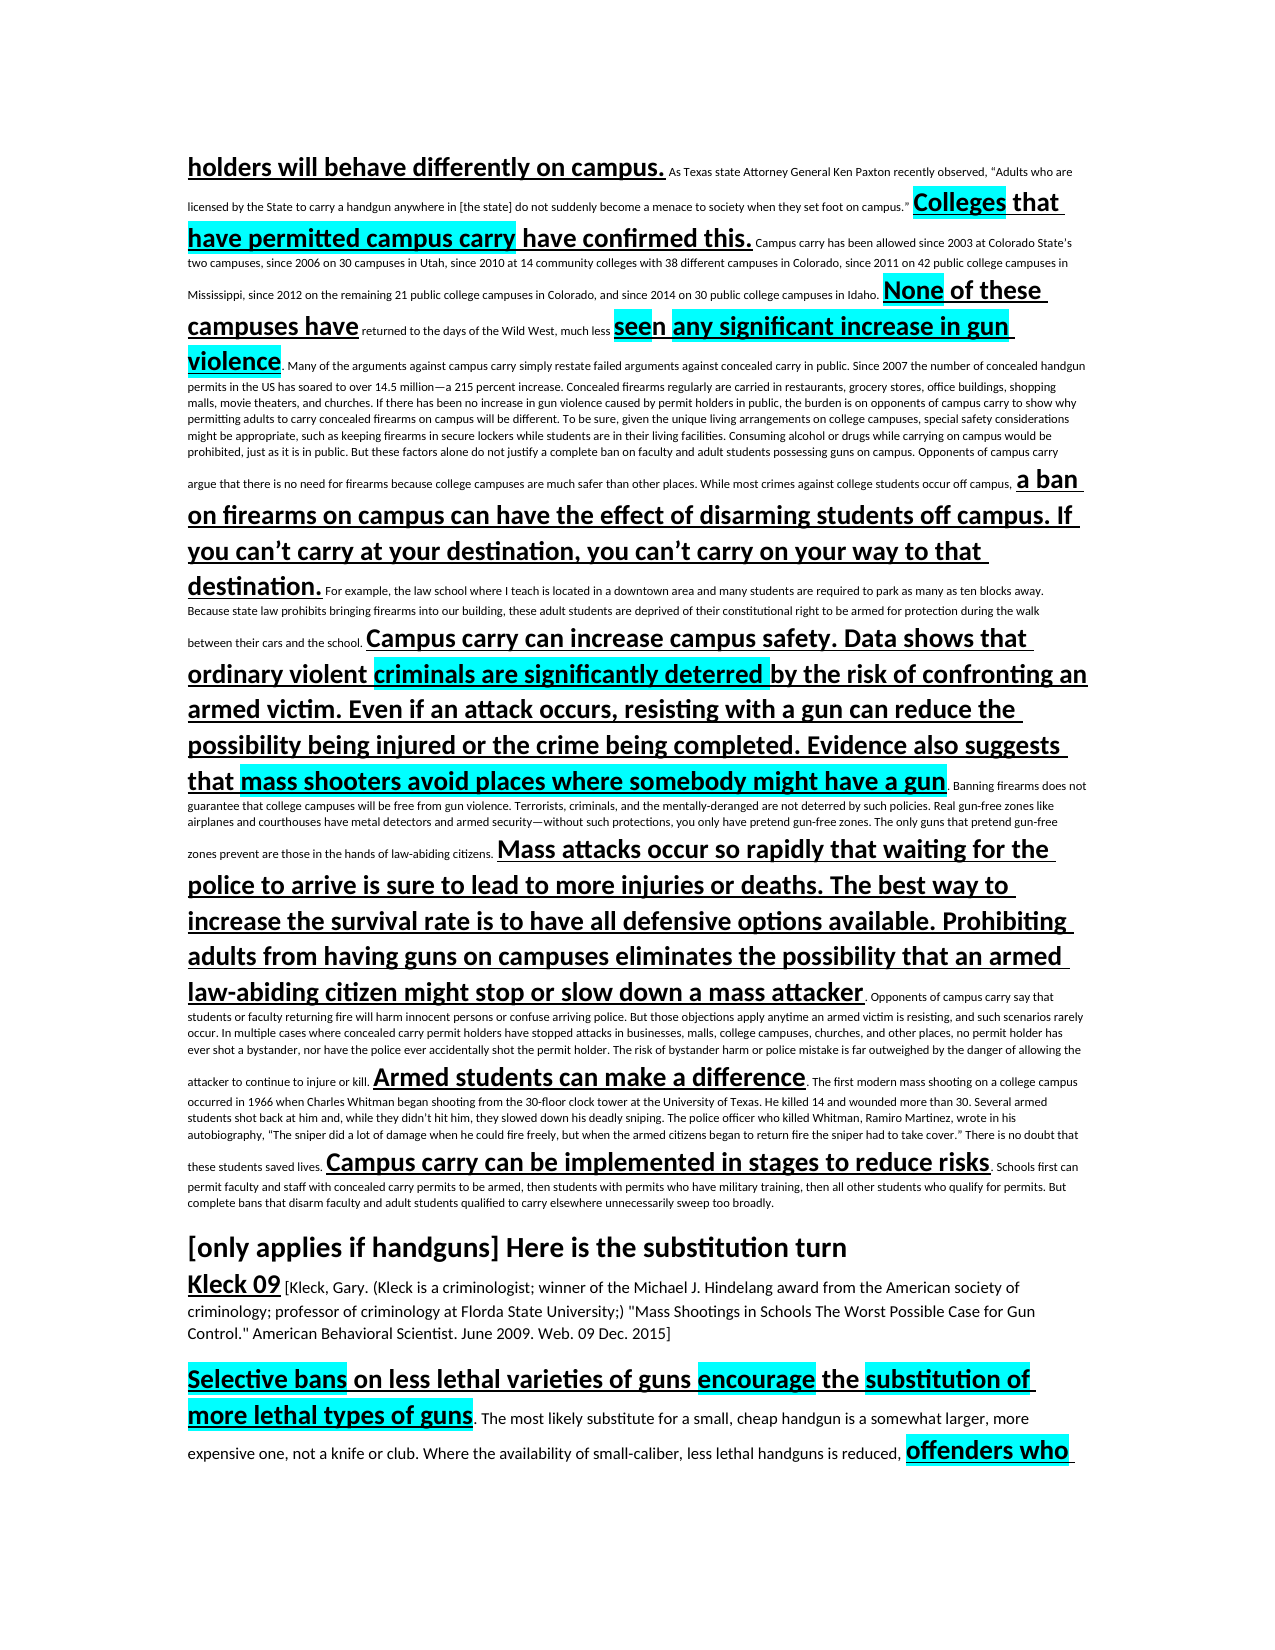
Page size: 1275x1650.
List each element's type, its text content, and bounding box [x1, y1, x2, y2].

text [187, 1362, 1087, 1466]
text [187, 150, 1087, 685]
subtitle [only applies if handguns] Here is the substitution turn [187, 1229, 1087, 1264]
text Kleck 09 [Kleck, Gary. (Kleck is a criminologist; winner of the Michael J. Hindelang award from the American society of criminology; professor of criminology at Florda State University;) "Mass Shootings in Schools The Worst Possible Case for Gun Control." American Behavioral Scientist. June 2009. Web. 09 Dec. 2015] [187, 1267, 1087, 1344]
